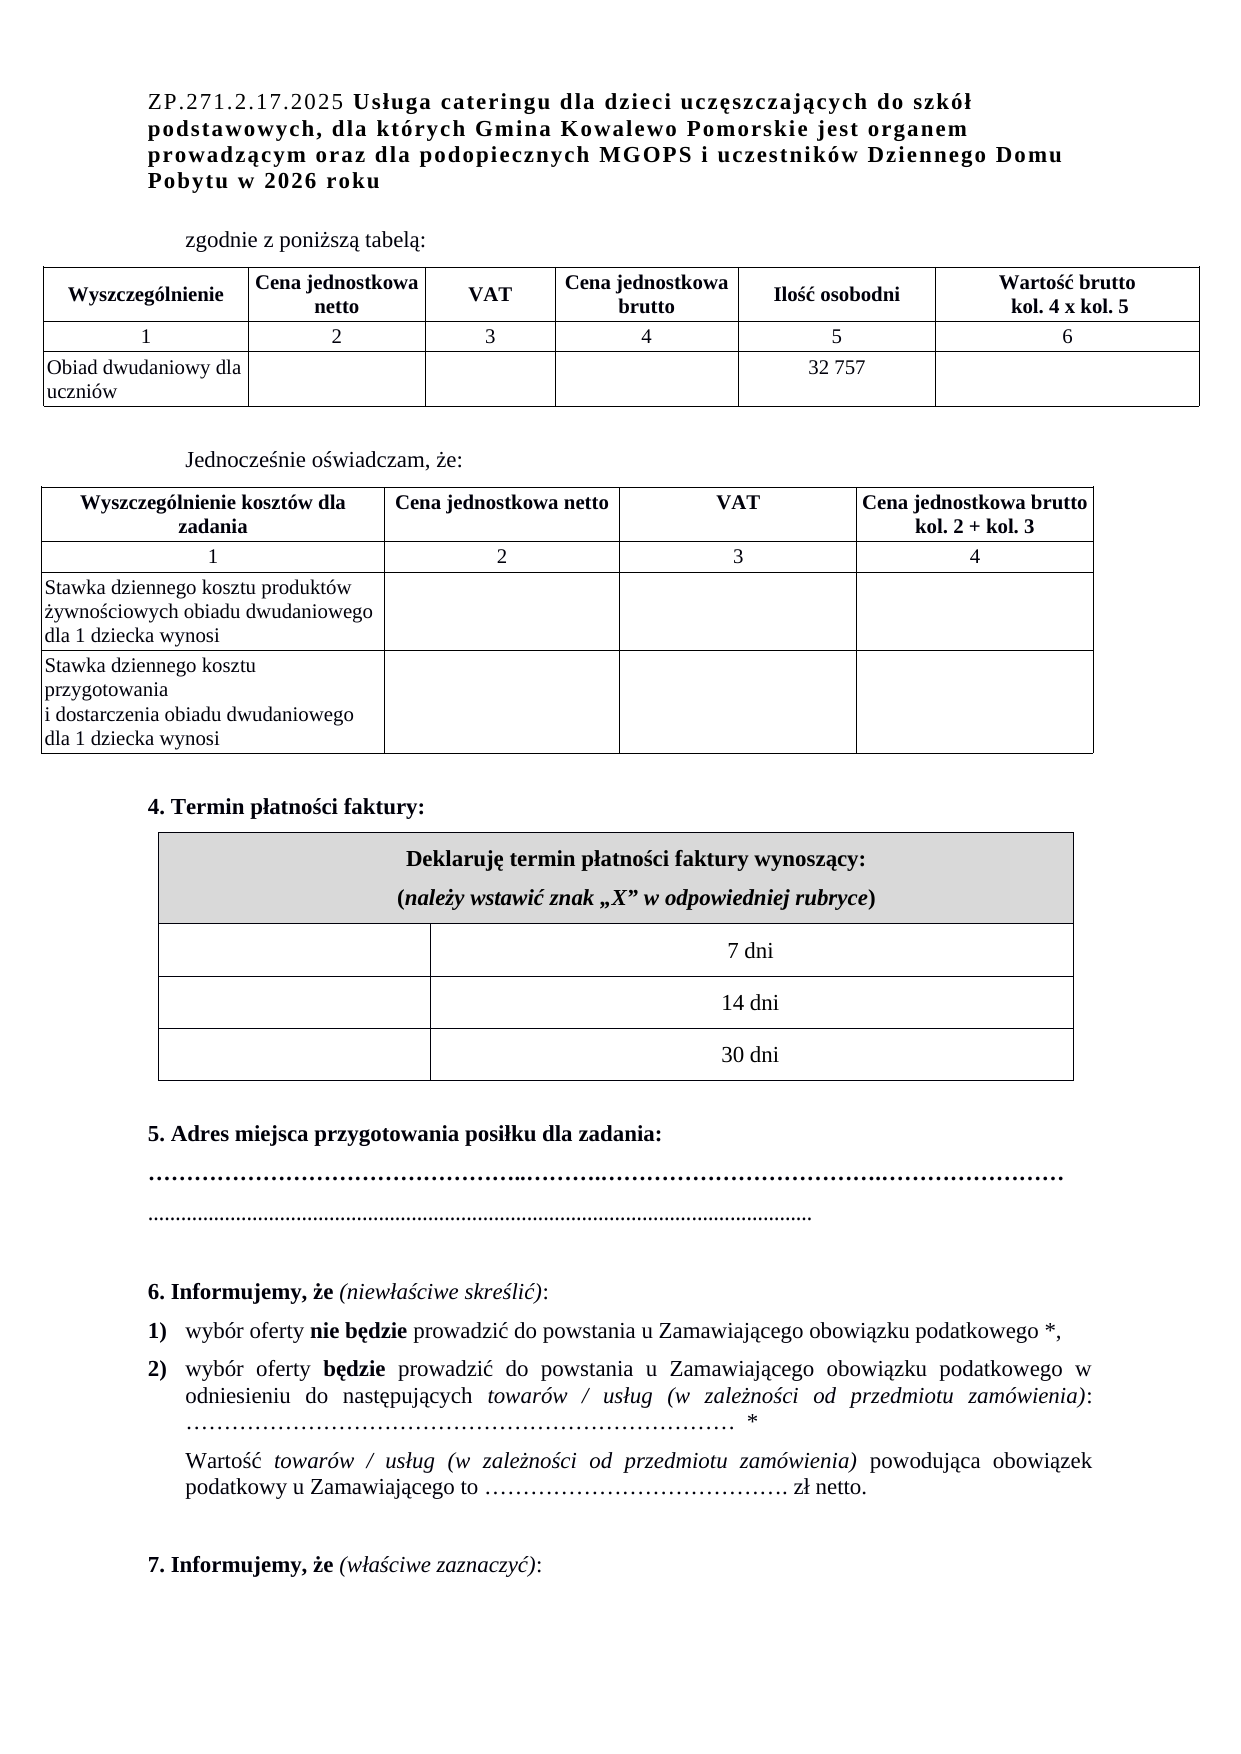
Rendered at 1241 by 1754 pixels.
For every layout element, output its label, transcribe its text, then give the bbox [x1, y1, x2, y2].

list …………………………………………..……….……………………………….…………………… [148, 1159, 1093, 1186]
list 5. Adres miejsca przygotowania posiłku dla zadania: [148, 1120, 1093, 1147]
table_cell [159, 924, 430, 976]
table_cell [620, 651, 856, 752]
list 6. Informujemy, że (niewłaściwe skreślić): [148, 1278, 1090, 1304]
table_header Cena jednostkowa netto [385, 488, 619, 541]
table_header VAT [620, 488, 856, 541]
list 7. Informujemy, że (właściwe zaznaczyć): [148, 1551, 1090, 1577]
table_cell [385, 573, 619, 650]
table_cell 30 dni [431, 1029, 1073, 1080]
table_cell 4 [556, 322, 738, 351]
list Wartość towarów / usług (w zależności od przedmiotu zamówienia) powodująca obowiązek podatkowy u Zamawiającego to …………………………………. zł netto. [185, 1447, 1093, 1500]
list ……………………………………………………………………………………….………………… [148, 1198, 1093, 1226]
table_header Wyszczególnienie kosztów dla zadania [42, 488, 384, 541]
table_cell 32 757 [739, 352, 935, 406]
table_cell Obiad dwudaniowy dla uczniów [44, 352, 248, 406]
table_cell [426, 352, 555, 406]
table_cell [620, 573, 856, 650]
table_cell 4 [857, 542, 1093, 571]
table_cell 3 [620, 542, 856, 571]
list 4. Termin płatności faktury: [148, 793, 1093, 819]
table_cell [857, 573, 1093, 650]
table_cell Stawka dziennego kosztu przygotowania i dostarczenia obiadu dwudaniowego dla 1 dziecka wynosi [42, 651, 384, 752]
list wybór oferty nie będzie prowadzić do powstania u Zamawiającego obowiązku podatkowego *, [148, 1317, 1093, 1343]
table_cell 14 dni [431, 977, 1073, 1028]
table_cell [159, 1029, 430, 1080]
text zgodnie z poniższą tabelą: [185, 226, 1093, 253]
table_header Wyszczególnienie [44, 268, 248, 321]
table_header Cena jednostkowa brutto [556, 268, 738, 321]
table_cell [857, 651, 1093, 752]
text Jednocześnie oświadczam, że: [185, 446, 1093, 473]
table_cell 3 [426, 322, 555, 351]
table_cell 2 [385, 542, 619, 571]
table_cell 7 dni [431, 924, 1073, 976]
table_cell 2 [249, 322, 425, 351]
table_cell [385, 651, 619, 752]
table_header Deklaruję termin płatności faktury wynoszący: (należy wstawić znak „X” w odpowiedniej rubryce) [159, 833, 1073, 923]
table_cell 1 [44, 322, 248, 351]
table_cell [249, 352, 425, 406]
table_header Cena jednostkowa brutto kol. 2 + kol. 3 [857, 488, 1093, 541]
table_cell Stawka dziennego kosztu produktów żywnościowych obiadu dwudaniowego dla 1 dziecka wynosi [42, 573, 384, 650]
table_header Ilość osobodni [739, 268, 935, 321]
list wybór oferty będzie prowadzić do powstania u Zamawiającego obowiązku podatkowego w odniesieniu do następujących towarów / usług (w zależności od przedmiotu zamówienia): ……………………………………………………………… * [148, 1356, 1093, 1434]
table_cell 6 [936, 322, 1199, 351]
table_cell [159, 977, 430, 1028]
table_header Wartość brutto kol. 4 x kol. 5 [936, 268, 1199, 321]
table_cell 1 [42, 542, 384, 571]
table_header Cena jednostkowa netto [249, 268, 425, 321]
table_cell 5 [739, 322, 935, 351]
table_header VAT [426, 268, 555, 321]
table_cell [556, 352, 738, 406]
table_cell [936, 352, 1199, 406]
